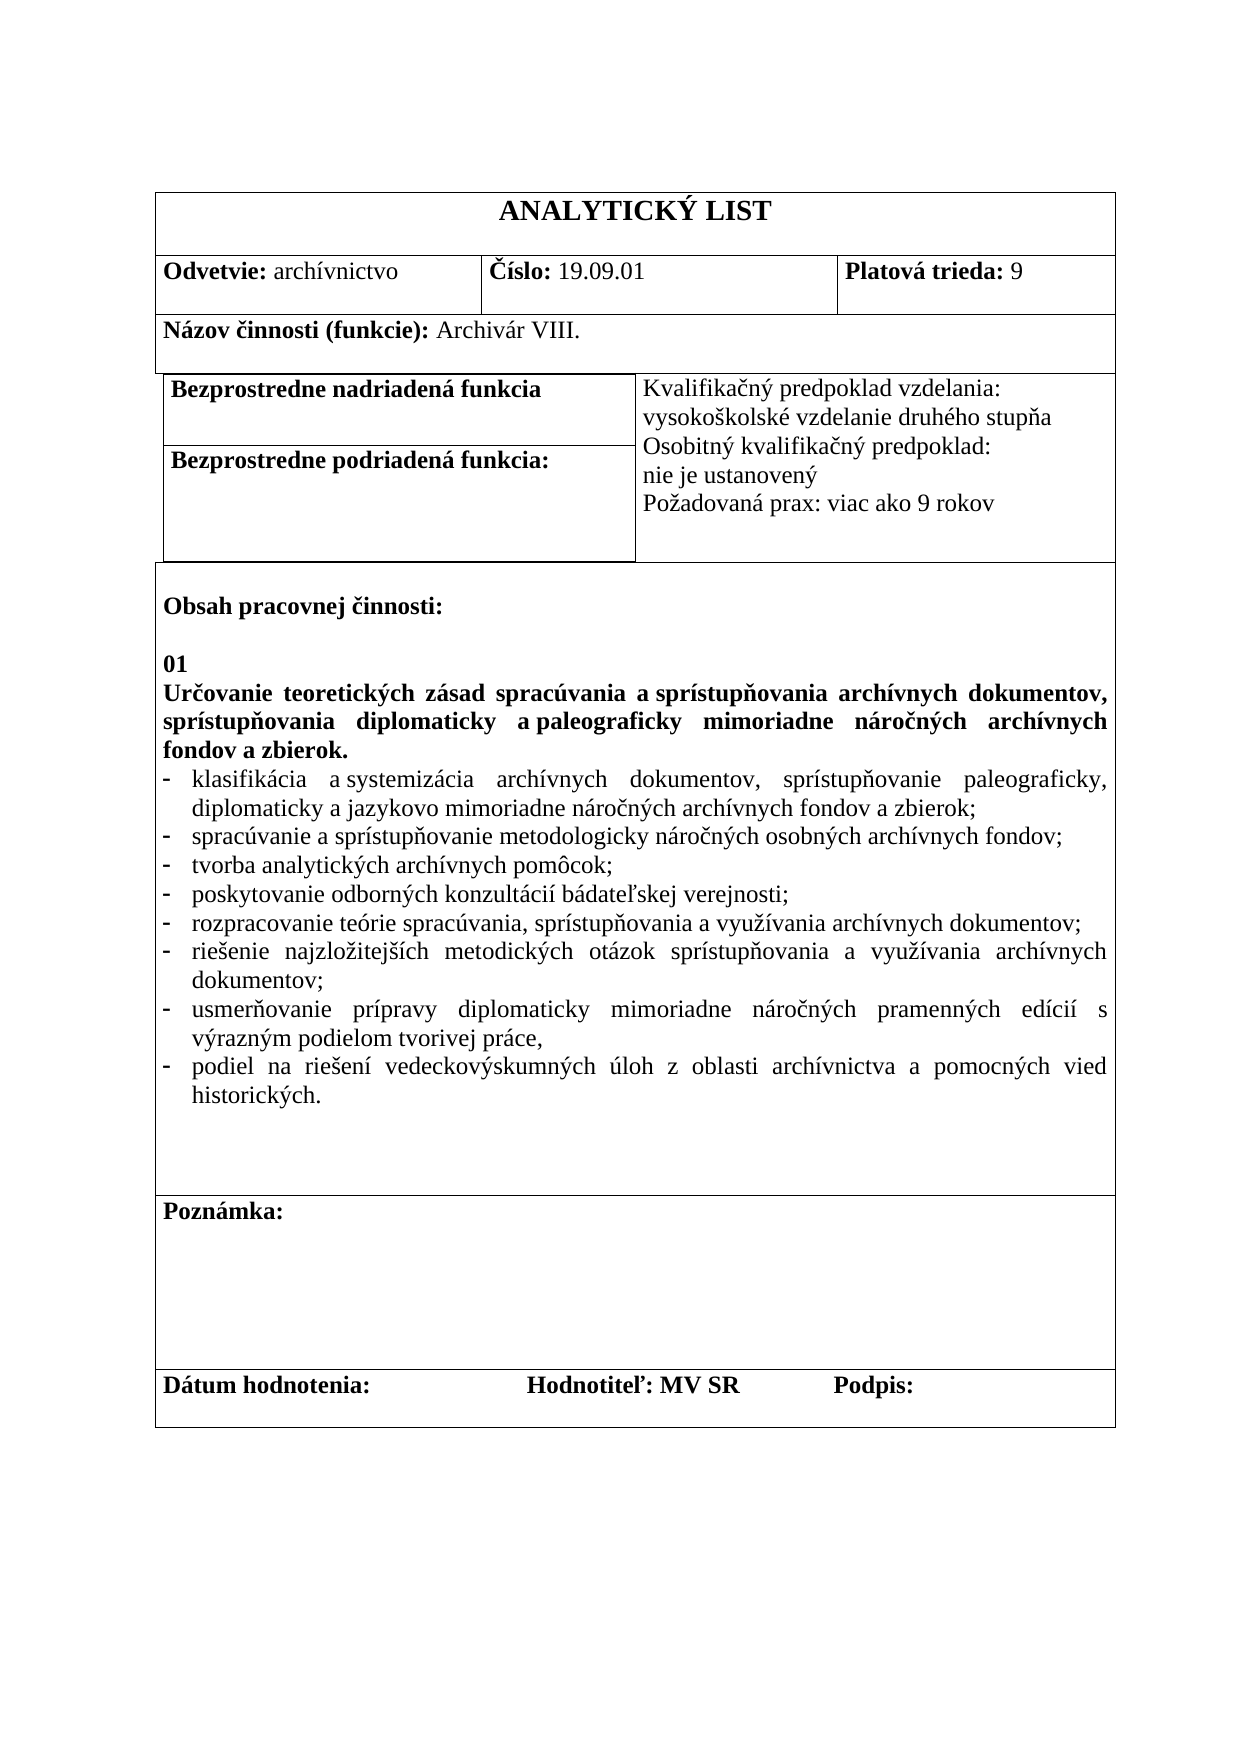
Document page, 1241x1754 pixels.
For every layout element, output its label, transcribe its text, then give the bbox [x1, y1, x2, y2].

table_cell [156, 374, 163, 562]
table_cell Obsah pracovnej činnosti: 01 Určovanie teoretických zásad spracúvania a sprístupňovania archívnych dokumentov, sprístupňovania diplomaticky a paleograficky mimoriadne náročných archívnych fondov a zbierok. klasifikácia a systemizácia archívnych dokumentov, sprístupňovanie paleograficky, diplomaticky a jazykovo mimoriadne náročných archívnych fondov a zbierok; spracúvanie a sprístupňovanie metodologicky náročných osobných archívnych fondov; tvorba analytických archívnych pomôcok; poskytovanie odborných konzultácií bádateľskej verejnosti; rozpracovanie teórie spracúvania, sprístupňovania a využívania archívnych dokumentov; riešenie najzložitejších metodických otázok sprístupňovania a využívania archívnych dokumentov; usmerňovanie prípravy diplomaticky mimoriadne náročných pramenných edícií s výrazným podielom tvorivej práce, podiel na riešení vedeckovýskumných úloh z oblasti archívnictva a pomocných vied historických. [156, 563, 1115, 1195]
table_cell Poznámka: [156, 1196, 1115, 1369]
table_cell Platová trieda: 9 [838, 256, 1115, 314]
table_cell [164, 375, 635, 445]
table_cell Názov činnosti (funkcie): Archivár VIII. [156, 315, 1115, 372]
table_header ANALYTICKÝ LIST [156, 193, 1115, 255]
table_cell Číslo: 19.09.01 [482, 256, 837, 314]
table_cell [164, 446, 635, 561]
table_cell Dátum hodnotenia: Hodnotiteľ: MV SR Podpis: [156, 1370, 1115, 1427]
table_cell Odvetvie: archívnictvo [156, 256, 481, 314]
table_cell Kvalifikačný predpoklad vzdelania: vysokoškolské vzdelanie druhého stupňa Osobitný kvalifikačný predpoklad: nie je ustanovený Požadovaná prax: viac ako 9 rokov [636, 374, 1115, 562]
